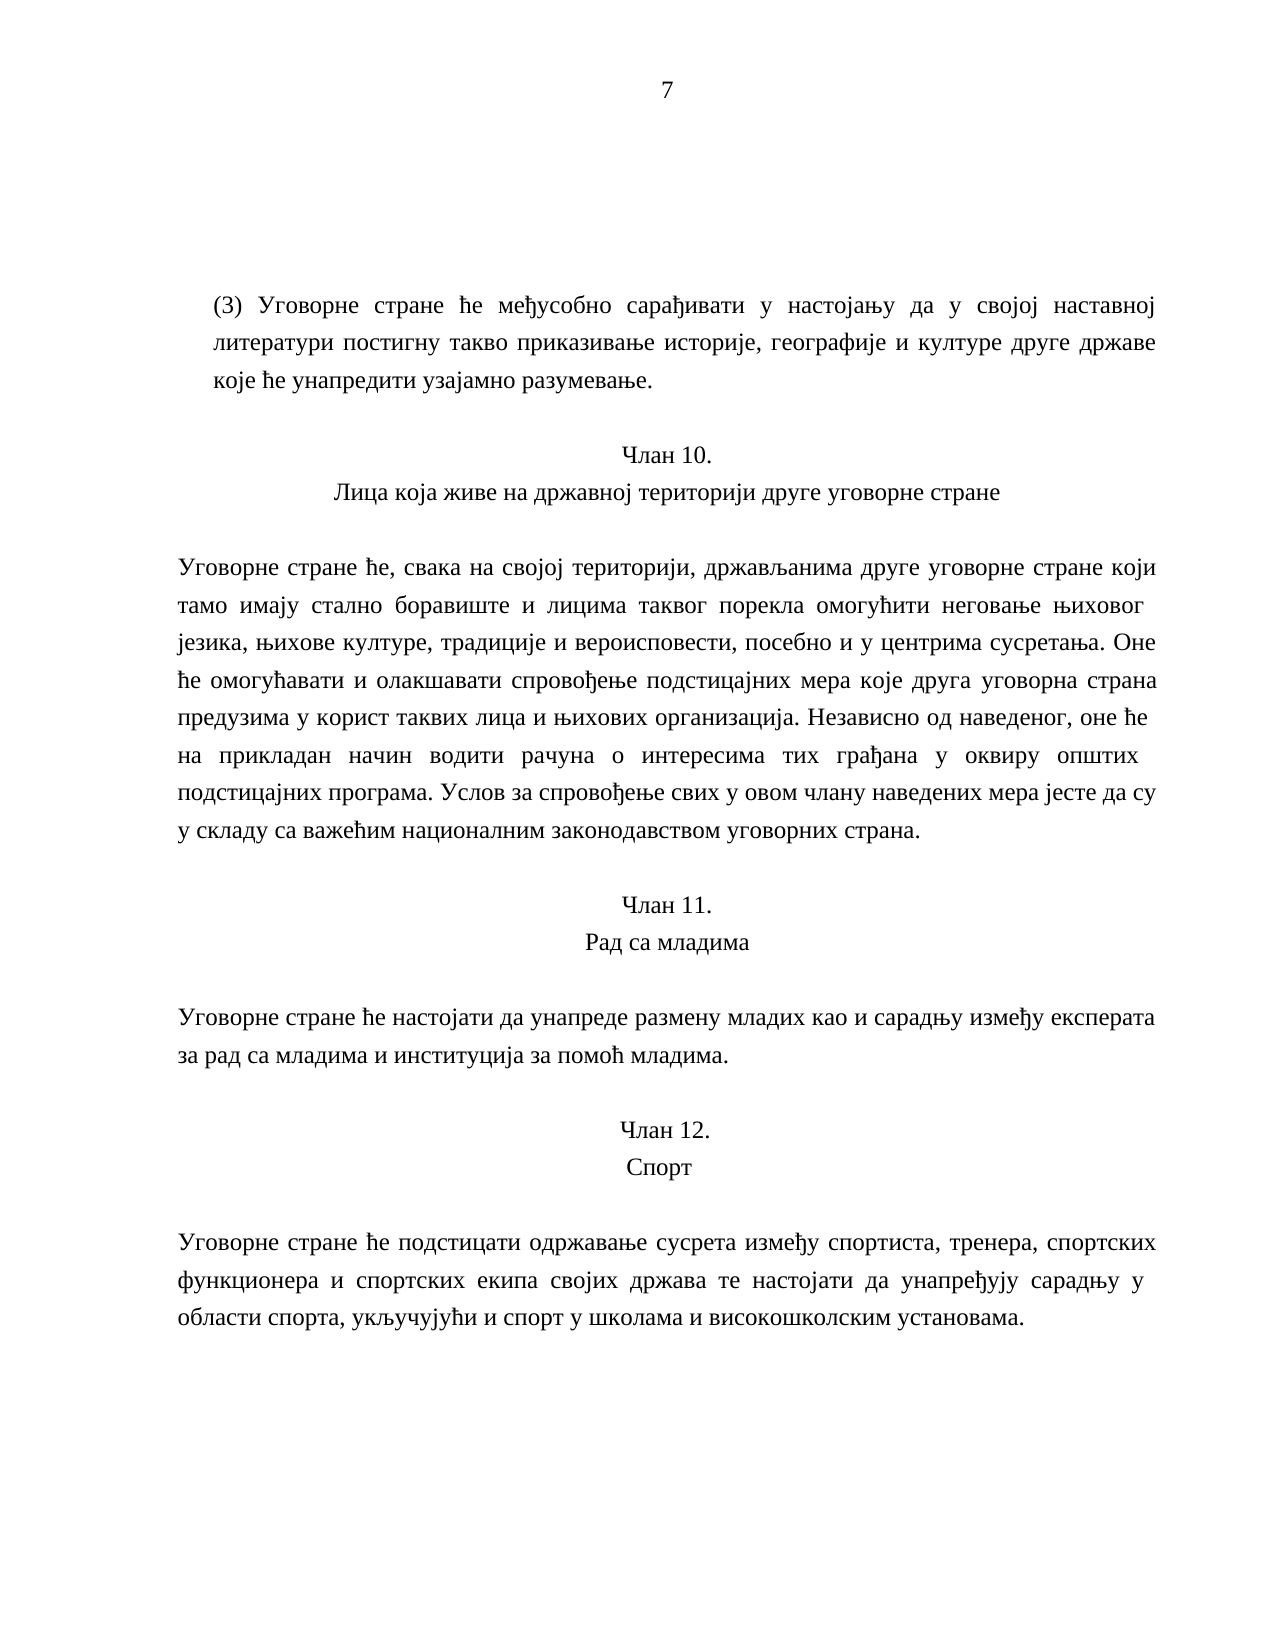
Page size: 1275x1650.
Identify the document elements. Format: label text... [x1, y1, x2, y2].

text Члан 10. [177, 431, 1157, 468]
text Рад са младима [177, 918, 1157, 956]
text Уговорне стране ће настојати да унапреде размену младих као и сарадњу између експерата за рад са младима и институција за помоћ младима. [177, 993, 1157, 1068]
text Уговорне стране ће подстицати одржавање сусрета између спортиста, тренера, спортских функционера и спортских екипа својих држава те настојати да унапређују сарадњу у области спорта, укључујући и спорт у школама и високошколским установама. [177, 1218, 1157, 1331]
text Лица која живе на државној територији друге уговорне стране [177, 468, 1157, 506]
text (3) Уговорне стране ће међусобно сарађивати у настојању да у својој наставној литератури постигну такво приказивање историје, географије и културе друге државе које ће унапредити узајамно разумевање. [213, 281, 1157, 393]
text Члан 12. [546, 1106, 1157, 1143]
text Спорт [546, 1143, 1157, 1181]
text Члан 11. [177, 881, 1157, 918]
text Уговорне стране ће, свака на својој територији, држављанима друге уговорне стране који тамо имају стално боравиште и лицима таквог порекла омогућити неговање њиховог језика, њихове културе, традиције и вероисповести, посебно и у центрима сусретања. Оне ће омогућавати и олакшавати спровођење подстицајних мера које друга уговорна страна предузима у корист таквих лица и њихових организација. Независно од наведеног, оне ће на прикладан начин водити рачуна о интересима тих грађана у оквиру општих подстицајних програма. Услов за спровођење свих у овом члану наведених мера јесте да су у складу са важећим националним законодавством уговорних страна. [177, 543, 1157, 843]
